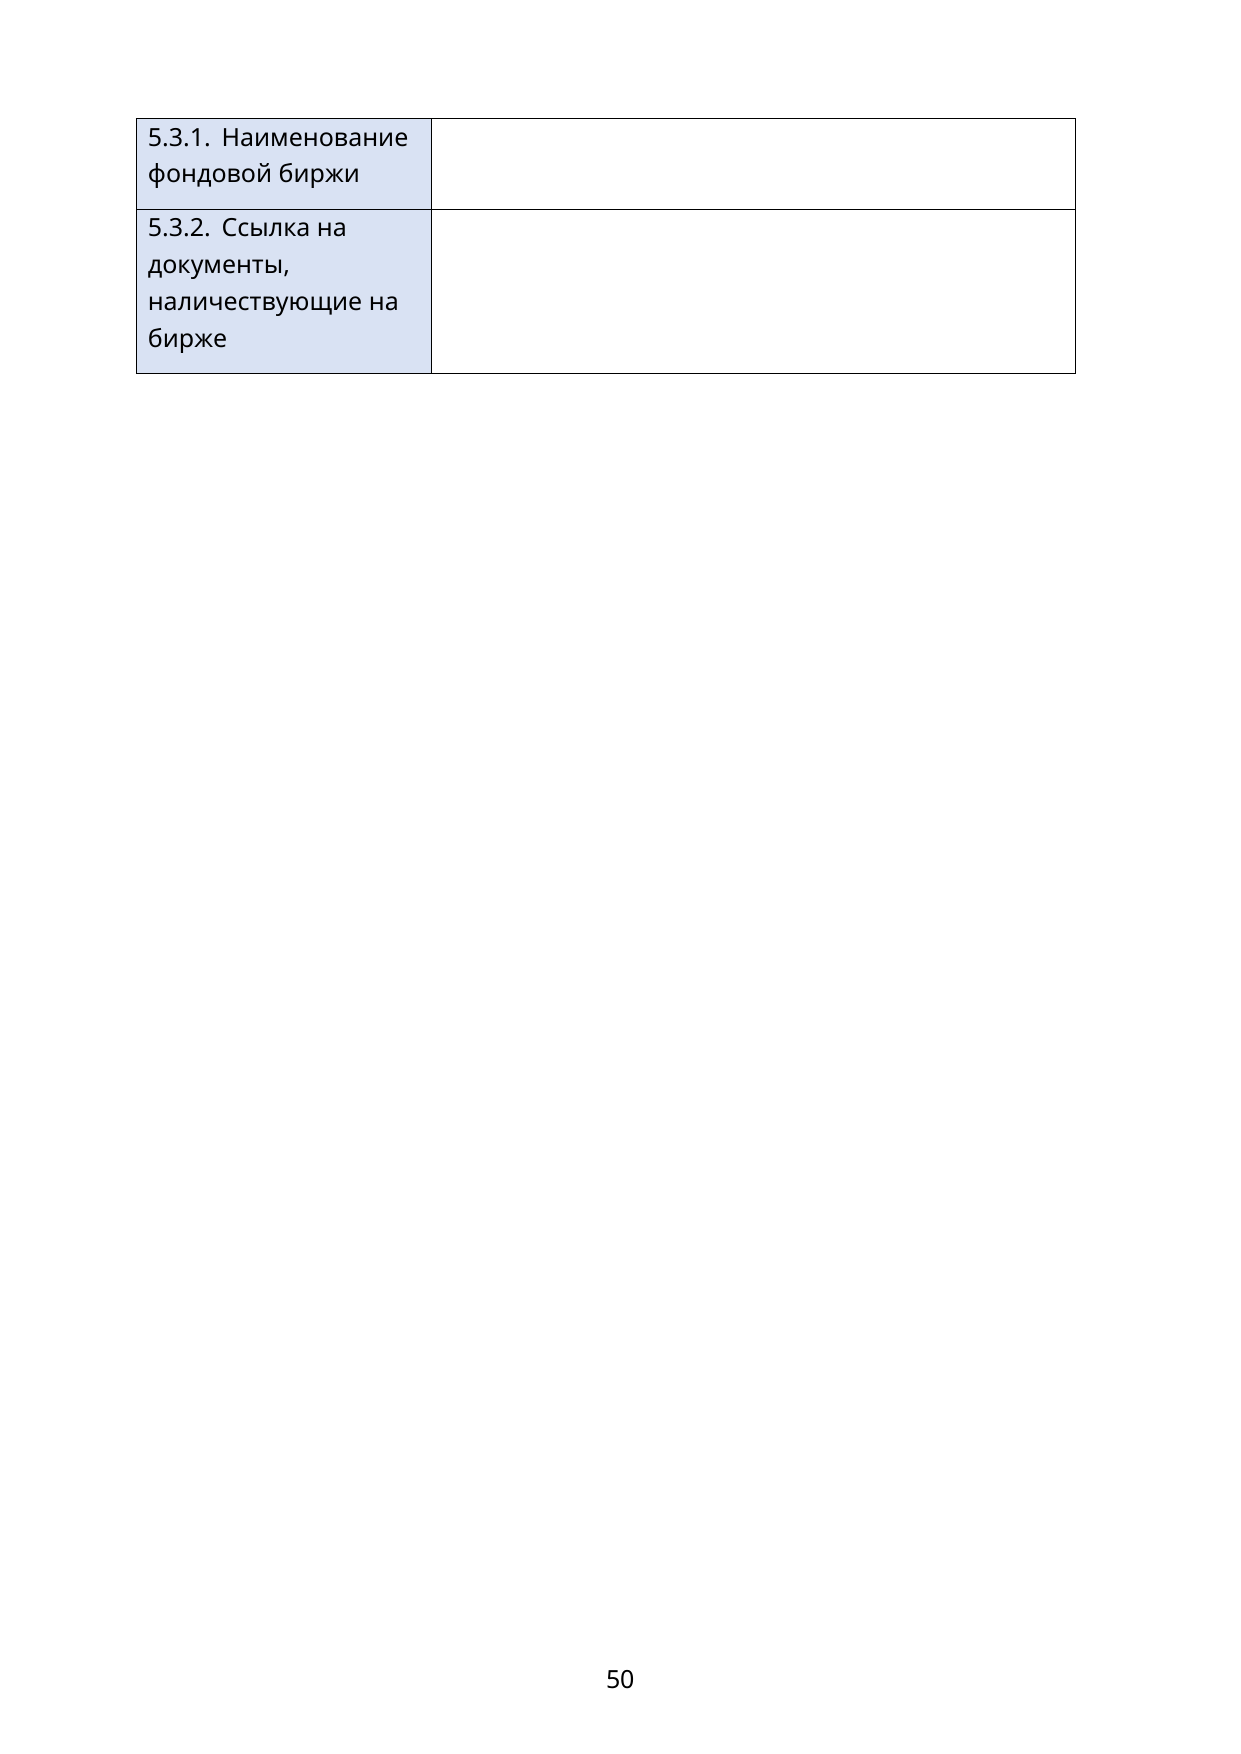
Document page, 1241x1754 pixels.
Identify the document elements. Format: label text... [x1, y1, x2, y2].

table_header Наименование фондовой биржи [137, 119, 431, 209]
table_cell [432, 210, 1075, 373]
table_header [432, 119, 1075, 209]
table_cell Ссылка на документы, наличествующие на бирже [137, 210, 431, 373]
